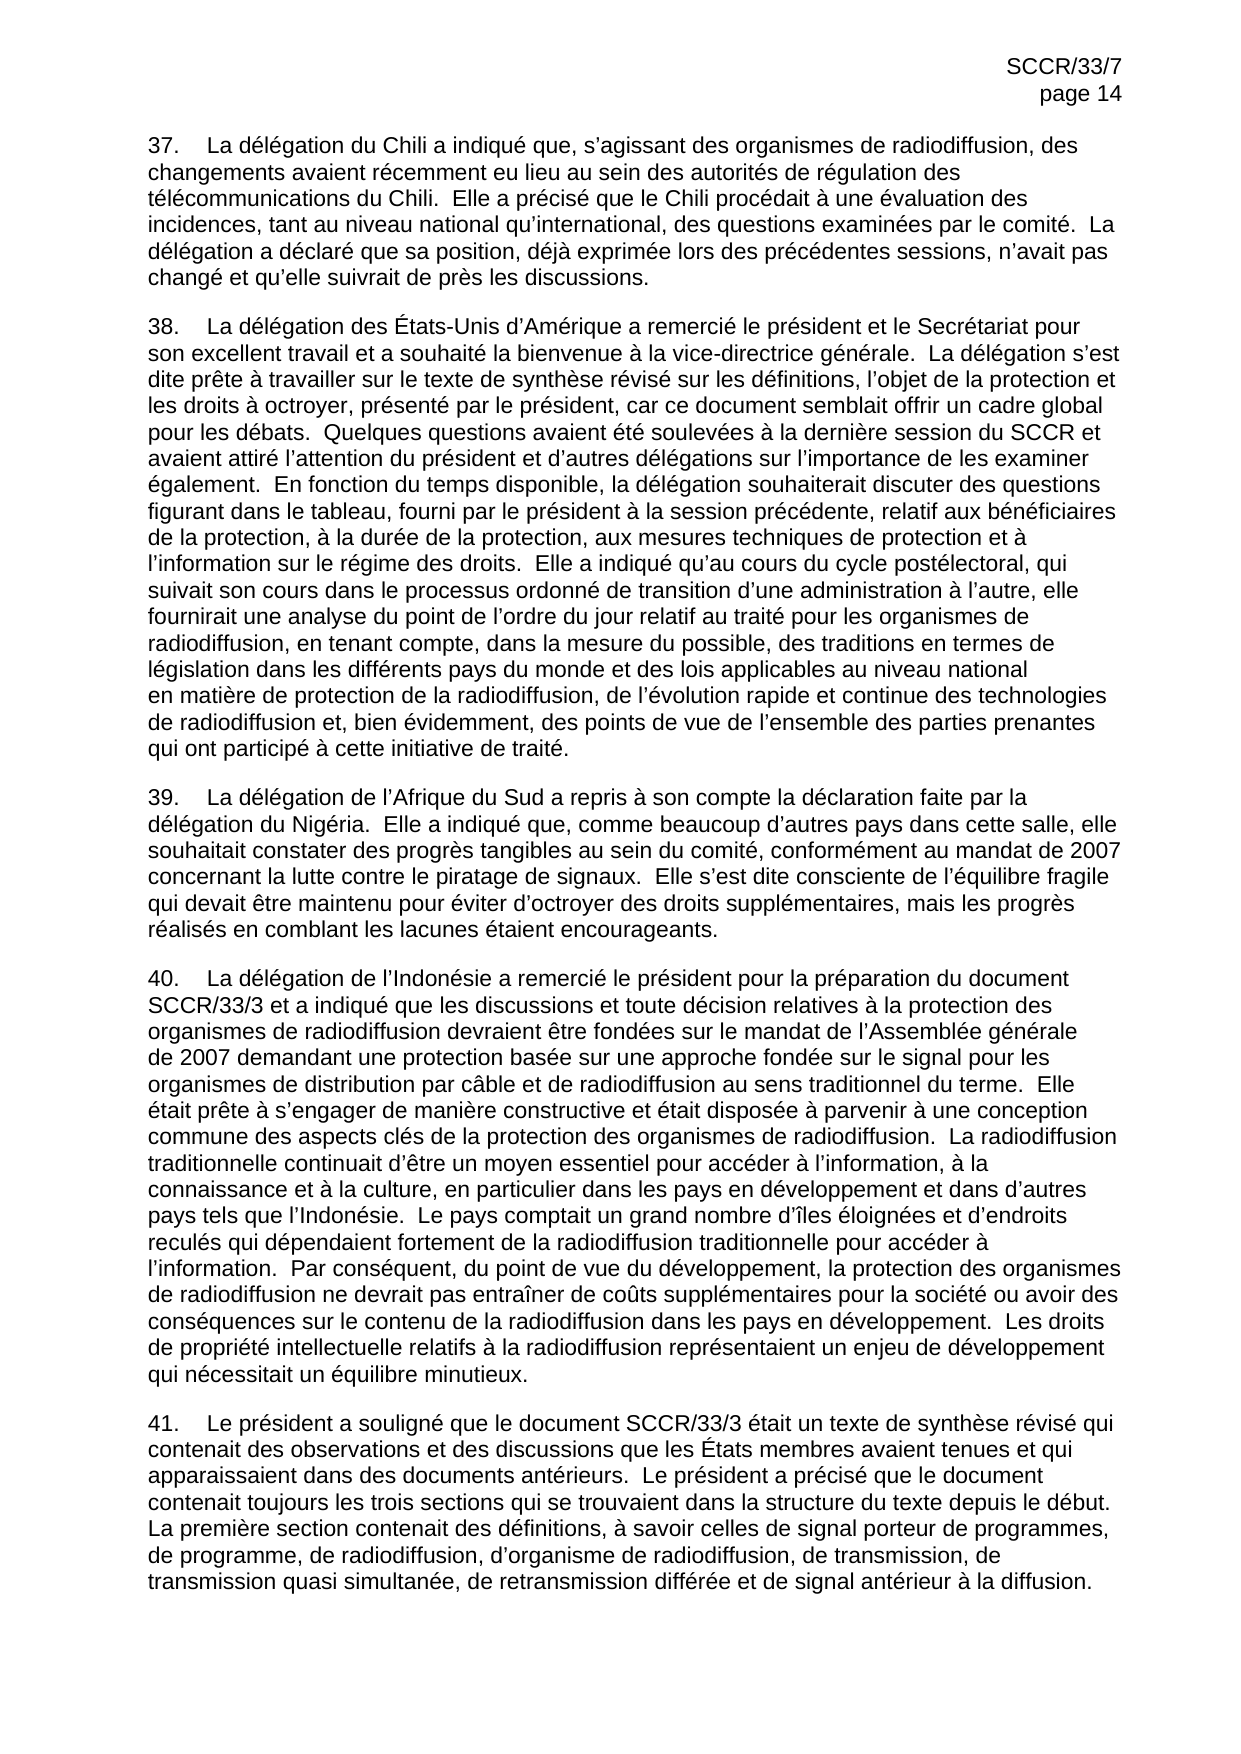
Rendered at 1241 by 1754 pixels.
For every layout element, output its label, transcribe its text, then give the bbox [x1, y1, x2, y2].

text La délégation de l’Indonésie a remercié le président pour la préparation du document SCCR/33/3 et a indiqué que les discussions et toute décision relatives à la protection des organismes de radiodiffusion devraient être fondées sur le mandat de l’Assemblée générale de 2007 demandant une protection basée sur une approche fondée sur le signal pour les organismes de distribution par câble et de radiodiffusion au sens traditionnel du terme. Elle était prête à s’engager de manière constructive et était disposée à parvenir à une conception commune des aspects clés de la protection des organismes de radiodiffusion. La radiodiffusion traditionnelle continuait d’être un moyen essentiel pour accéder à l’information, à la connaissance et à la culture, en particulier dans les pays en développement et dans d’autres pays tels que l’Indonésie. Le pays comptait un grand nombre d’îles éloignées et d’endroits reculés qui dépendaient fortement de la radiodiffusion traditionnelle pour accéder à l’information. Par conséquent, du point de vue du développement, la protection des organismes de radiodiffusion ne devrait pas entraîner de coûts supplémentaires pour la société ou avoir des conséquences sur le contenu de la radiodiffusion dans les pays en développement. Les droits de propriété intellectuelle relatifs à la radiodiffusion représentaient un enjeu de développement qui nécessitait un équilibre minutieux. [148, 965, 1122, 1387]
text La délégation de l’Afrique du Sud a repris à son compte la déclaration faite par la délégation du Nigéria. Elle a indiqué que, comme beaucoup d’autres pays dans cette salle, elle souhaitait constater des progrès tangibles au sein du comité, conformément au mandat de 2007 concernant la lutte contre le piratage de signaux. Elle s’est dite consciente de l’équilibre fragile qui devait être maintenu pour éviter d’octroyer des droits supplémentaires, mais les progrès réalisés en comblant les lacunes étaient encourageants. [148, 784, 1122, 942]
text La délégation du Chili a indiqué que, s’agissant des organismes de radiodiffusion, des changements avaient récemment eu lieu au sein des autorités de régulation des télécommunications du Chili. Elle a précisé que le Chili procédait à une évaluation des incidences, tant au niveau national qu’international, des questions examinées par le comité. La délégation a déclaré que sa position, déjà exprimée lors des précédentes sessions, n’avait pas changé et qu’elle suivrait de près les discussions. [148, 132, 1122, 290]
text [148, 1410, 1122, 1594]
text La délégation des États-Unis d’Amérique a remercié le président et le Secrétariat pour son excellent travail et a souhaité la bienvenue à la vice-directrice générale. La délégation s’est dite prête à travailler sur le texte de synthèse révisé sur les définitions, l’objet de la protection et les droits à octroyer, présenté par le président, car ce document semblait offrir un cadre global pour les débats. Quelques questions avaient été soulevées à la dernière session du SCCR et avaient attiré l’attention du président et d’autres délégations sur l’importance de les examiner également. En fonction du temps disponible, la délégation souhaiterait discuter des questions figurant dans le tableau, fourni par le président à la session précédente, relatif aux bénéficiaires de la protection, à la durée de la protection, aux mesures techniques de protection et à l’information sur le régime des droits. Elle a indiqué qu’au cours du cycle postélectoral, qui suivait son cours dans le processus ordonné de transition d’une administration à l’autre, elle fournirait une analyse du point de l’ordre du jour relatif au traité pour les organismes de radiodiffusion, en tenant compte, dans la mesure du possible, des traditions en termes de législation dans les différents pays du monde et des lois applicables au niveau national en matière de protection de la radiodiffusion, de l’évolution rapide et continue des technologies de radiodiffusion et, bien évidemment, des points de vue de l’ensemble des parties prenantes qui ont participé à cette initiative de traité. [148, 313, 1122, 761]
